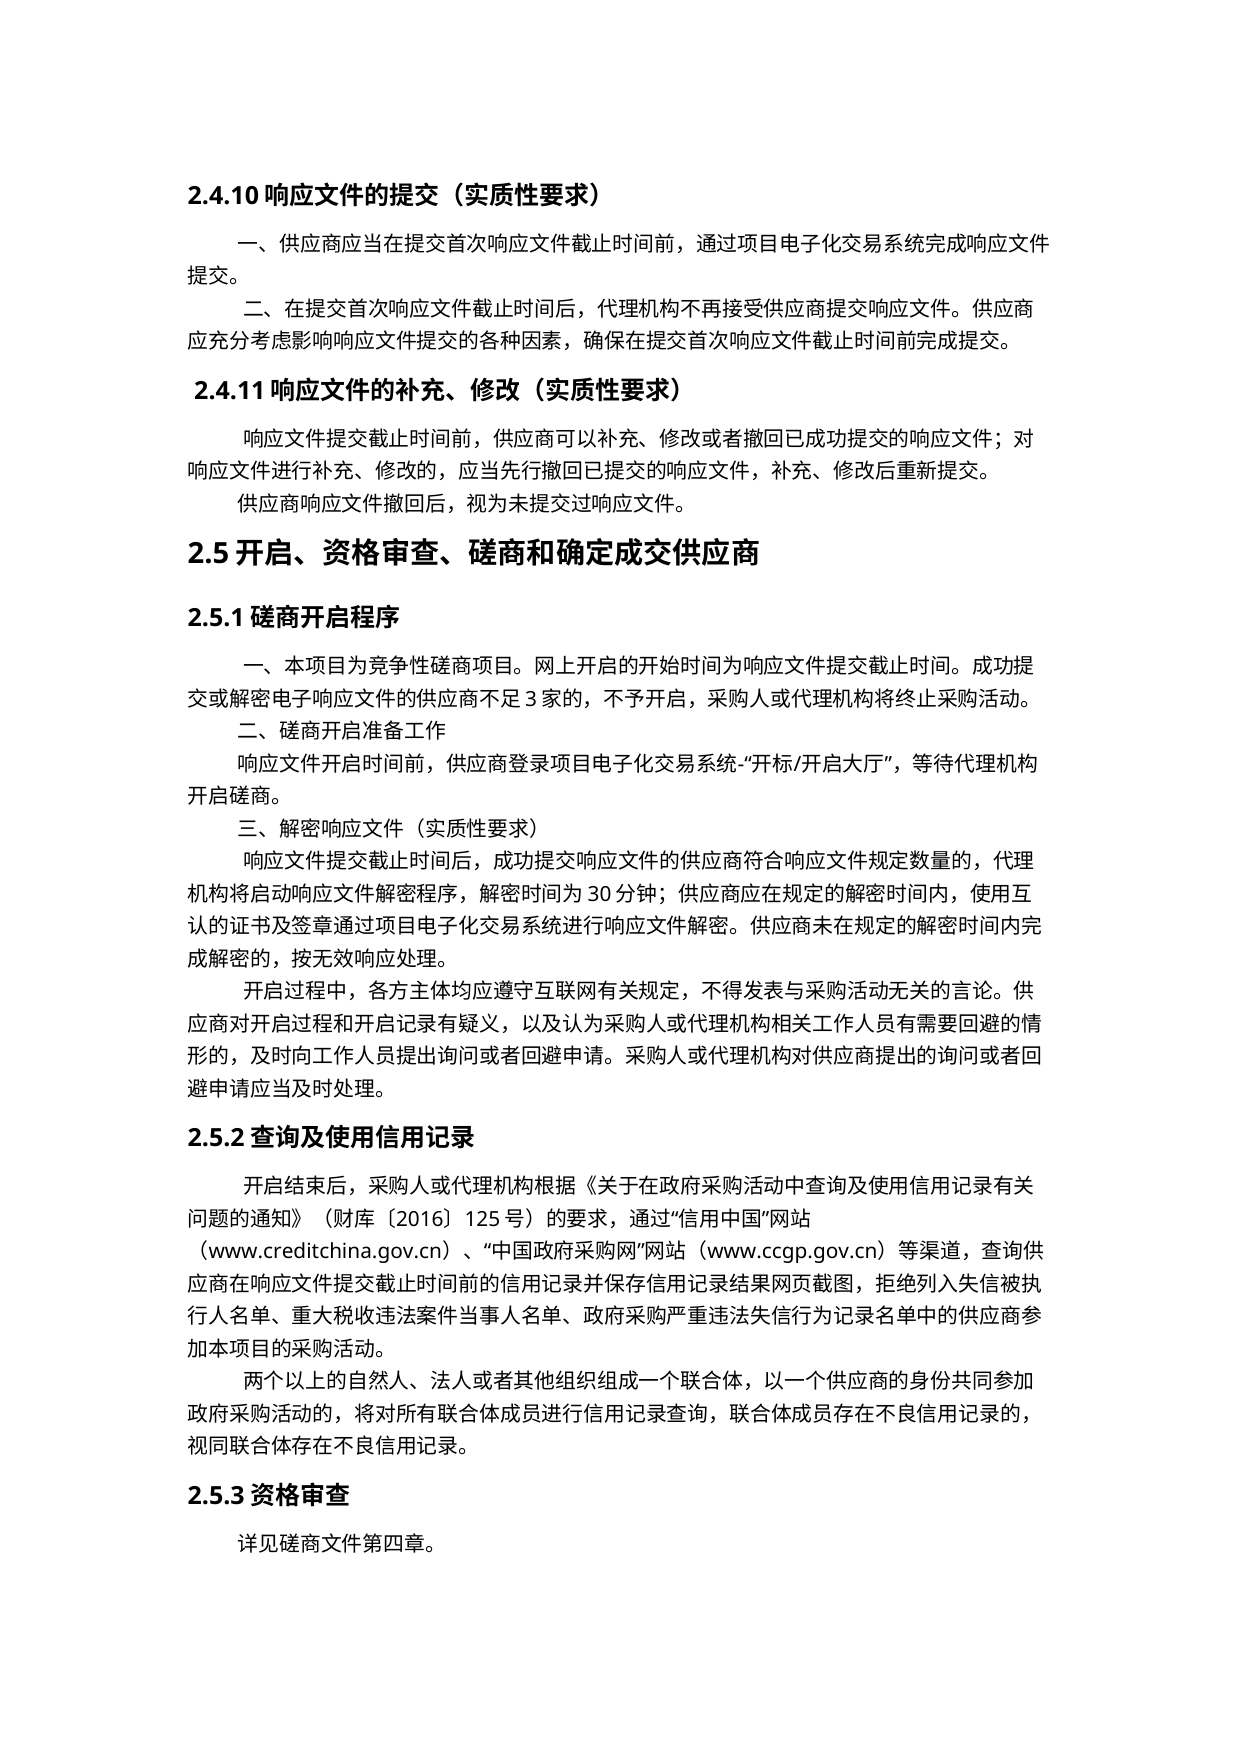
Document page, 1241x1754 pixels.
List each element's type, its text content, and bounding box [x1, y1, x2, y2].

text 一、本项目为竞争性磋商项目。网上开启的开始时间为响应文件提交截止时间。成功提交或解密电子响应文件的供应商不足3家的，不予开启，采购人或代理机构将终止采购活动。 [187, 649, 1053, 714]
text 开启结束后，采购人或代理机构根据《关于在政府采购活动中查询及使用信用记录有关问题的通知》（财库〔2016〕125号）的要求，通过“信用中国”网站（www.creditchina.gov.cn）、“中国政府采购网”网站（www.ccgp.gov.cn）等渠道，查询供应商在响应文件提交截止时间前的信用记录并保存信用记录结果网页截图，拒绝列入失信被执行人名单、重大税收违法案件当事人名单、政府采购严重违法失信行为记录名单中的供应商参加本项目的采购活动。 [187, 1169, 1053, 1364]
text 2.5.1磋商开启程序 [187, 584, 1053, 649]
text 二、磋商开启准备工作 [187, 714, 1053, 747]
text 响应文件开启时间前，供应商登录项目电子化交易系统-“开标/开启大厅”，等待代理机构开启磋商。 [187, 747, 1053, 812]
text 响应文件提交截止时间后，成功提交响应文件的供应商符合响应文件规定数量的，代理机构将启动响应文件解密程序，解密时间为30分钟；供应商应在规定的解密时间内，使用互认的证书及签章通过项目电子化交易系统进行响应文件解密。供应商未在规定的解密时间内完成解密的，按无效响应处理。 [187, 844, 1053, 974]
text 2.5.3资格审查 [187, 1462, 1053, 1527]
text 一、供应商应当在提交首次响应文件截止时间前，通过项目电子化交易系统完成响应文件提交。 [187, 227, 1053, 292]
text 2.5开启、资格审查、磋商和确定成交供应商 [187, 519, 1053, 584]
text 2.5.2查询及使用信用记录 [187, 1104, 1053, 1169]
text 详见磋商文件第四章。 [187, 1527, 1053, 1559]
text 开启过程中，各方主体均应遵守互联网有关规定，不得发表与采购活动无关的言论。供应商对开启过程和开启记录有疑义，以及认为采购人或代理机构相关工作人员有需要回避的情形的，及时向工作人员提出询问或者回避申请。采购人或代理机构对供应商提出的询问或者回避申请应当及时处理。 [187, 974, 1053, 1104]
text 响应文件提交截止时间前，供应商可以补充、修改或者撤回已成功提交的响应文件；对响应文件进行补充、修改的，应当先行撤回已提交的响应文件，补充、修改后重新提交。 [187, 422, 1053, 487]
text 2.4.10响应文件的提交（实质性要求） [187, 162, 1053, 227]
text 二、在提交首次响应文件截止时间后，代理机构不再接受供应商提交响应文件。供应商应充分考虑影响响应文件提交的各种因素，确保在提交首次响应文件截止时间前完成提交。 [187, 292, 1053, 357]
text 三、解密响应文件（实质性要求） [187, 812, 1053, 844]
text 两个以上的自然人、法人或者其他组织组成一个联合体，以一个供应商的身份共同参加政府采购活动的，将对所有联合体成员进行信用记录查询，联合体成员存在不良信用记录的，视同联合体存在不良信用记录。 [187, 1364, 1053, 1462]
text 2.4.11响应文件的补充、修改（实质性要求） [187, 357, 1053, 422]
text 供应商响应文件撤回后，视为未提交过响应文件。 [187, 487, 1053, 519]
